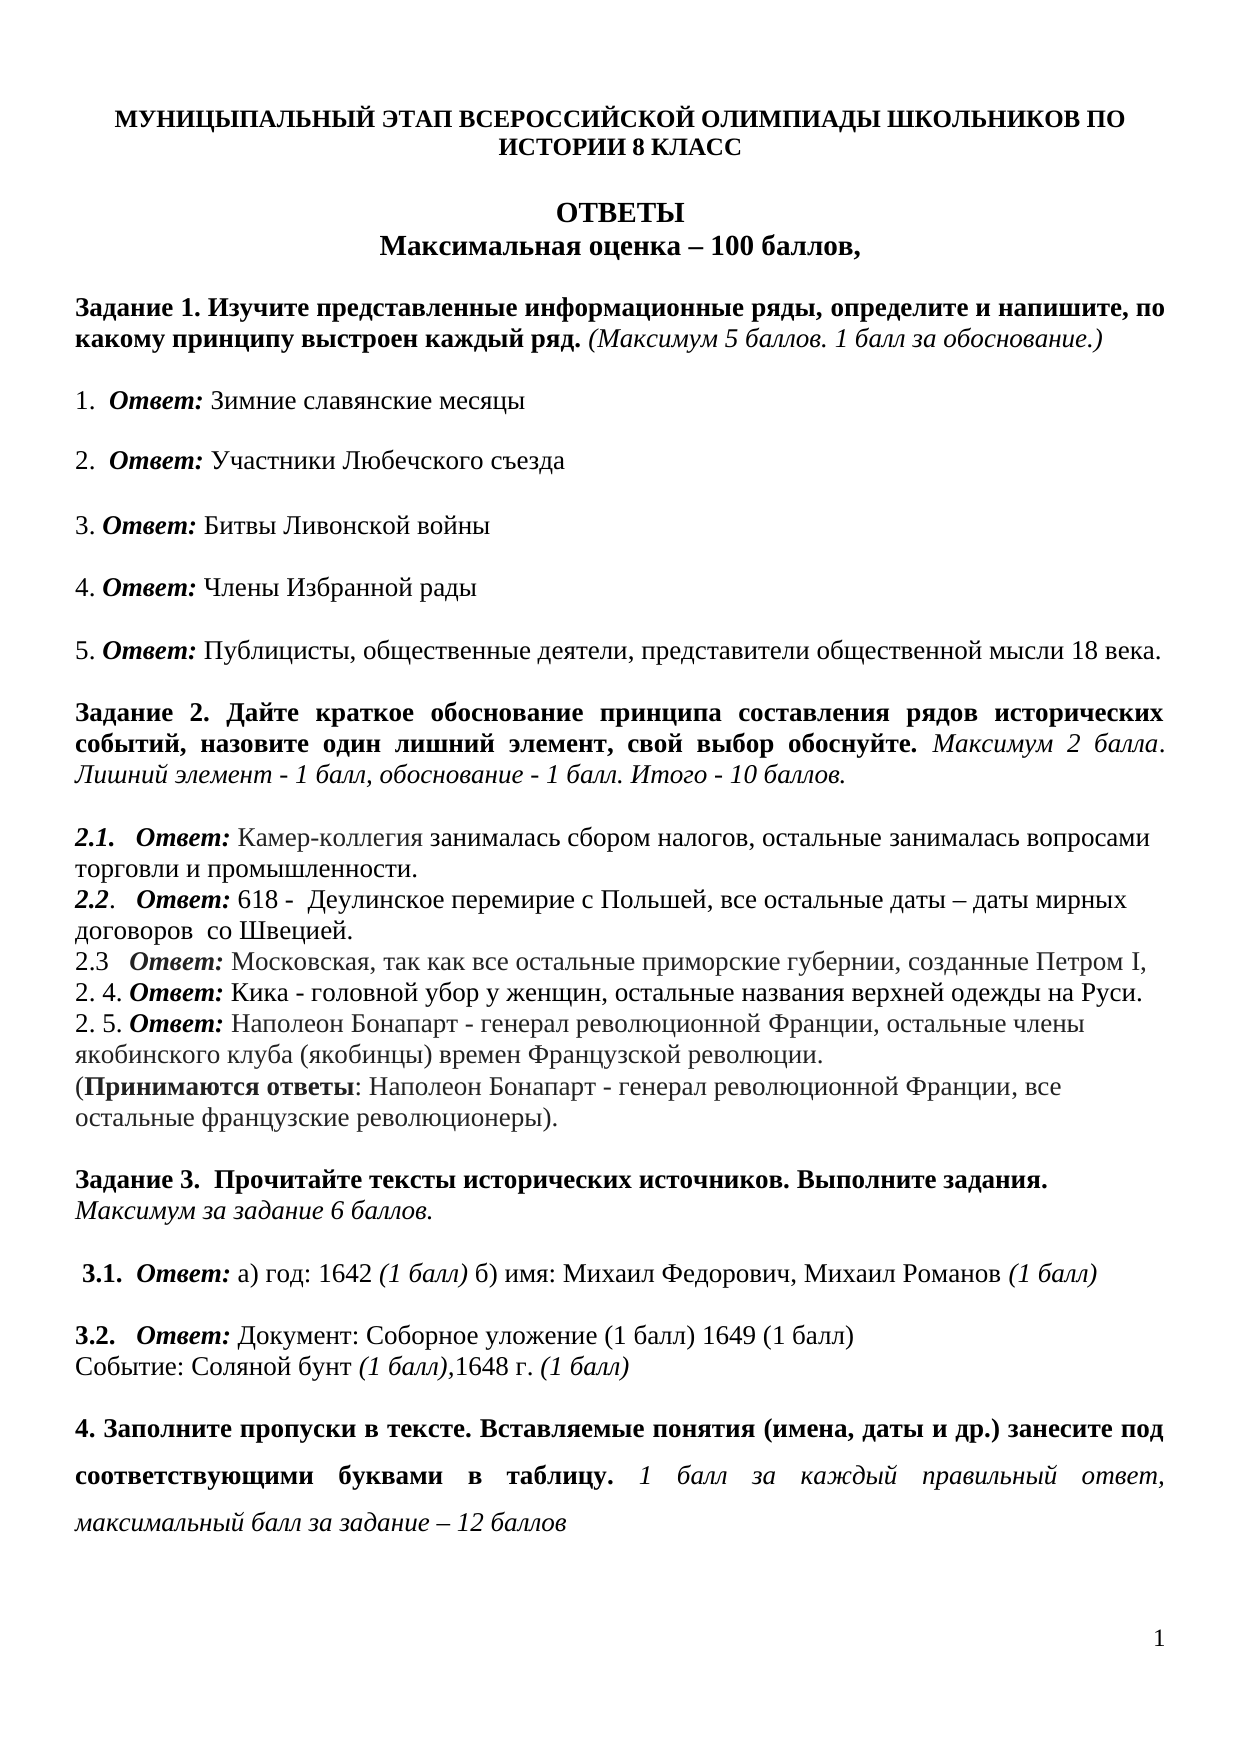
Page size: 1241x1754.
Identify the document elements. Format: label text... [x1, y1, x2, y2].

text 3. Ответ: Битвы Ливонской войны [75, 509, 1165, 540]
text МУНИЦЫПАЛЬНЫЙ ЭТАП ВСЕРОССИЙСКОЙ ОЛИМПИАДЫ ШКОЛЬНИКОВ ПО ИСТОРИИ 8 КЛАСС [75, 104, 1165, 161]
text 2. 5. Ответ: Наполеон Бонапарт - генерал революционной Франции, остальные члены якобинского клуба (якобинцы) времен Французской революции. [75, 1007, 1165, 1070]
subtitle 3.2. Ответ: Документ: Соборное уложение (1 балл) 1649 (1 балл) [75, 1319, 1165, 1350]
text 1. Ответ: Зимние славянские месяцы [75, 384, 1165, 415]
text 2.1. Ответ: Камер-коллегия занималась сбором налогов, остальные занималась вопросами торговли и промышленности. [75, 821, 1165, 883]
text Задание 3. Прочитайте тексты исторических источников. Выполните задания. Максимум за задание 6 баллов. [75, 1163, 1165, 1226]
text 2. Ответ: Участники Любечского съезда [75, 444, 1165, 476]
text 4. Заполните пропуски в тексте. Вставляемые понятия (имена, даты и др.) занесите под соответствующими буквами в таблицу. 1 балл за каждый правильный ответ, максимальный балл за задание – 12 баллов [75, 1412, 1165, 1537]
text Задание 2. Дайте краткое обоснование принципа составления рядов исторических событий, назовите один лишний элемент, свой выбор обоснуйте. Максимум 2 балла. Лишний элемент - 1 балл, обоснование - 1 балл. Итого - 10 баллов. [75, 696, 1165, 789]
text Событие: Соляной бунт (1 балл),1648 г. (1 балл) [75, 1350, 1165, 1381]
text (Принимаются ответы: Наполеон Бонапарт - генерал революционной Франции, все остальные французские революционеры). [559, 1070, 1165, 1132]
text 4. Ответ: Члены Избранной рады [75, 571, 1165, 603]
text 3.1. Ответ: а) год: 1642 (1 балл) б) имя: Михаил Федорович, Михаил Романов (1 балл) [75, 1257, 1165, 1288]
text 2. 4. Ответ: Кика - головной убор у женщин, остальные названия верхней одежды на Руси. [75, 976, 1165, 1007]
text ОТВЕТЫ [75, 195, 1165, 228]
text Задание 1. Изучите представленные информационные ряды, определите и напишите, по какому принципу выстроен каждый ряд. (Максимум 5 баллов. 1 балл за обоснование.) [75, 291, 1165, 353]
text 2.2. Ответ: 618 - Деулинское перемирие с Польшей, все остальные даты – даты мирных договоров со Швецией. [75, 883, 1165, 945]
text 2.3 Ответ: Московская, так как все остальные приморские губернии, созданные Петром I, [75, 945, 1165, 976]
text Максимальная оценка – 100 баллов, [75, 228, 1165, 262]
text 5. Ответ: Публицисты, общественные деятели, представители общественной мысли 18 века. [75, 634, 1165, 665]
